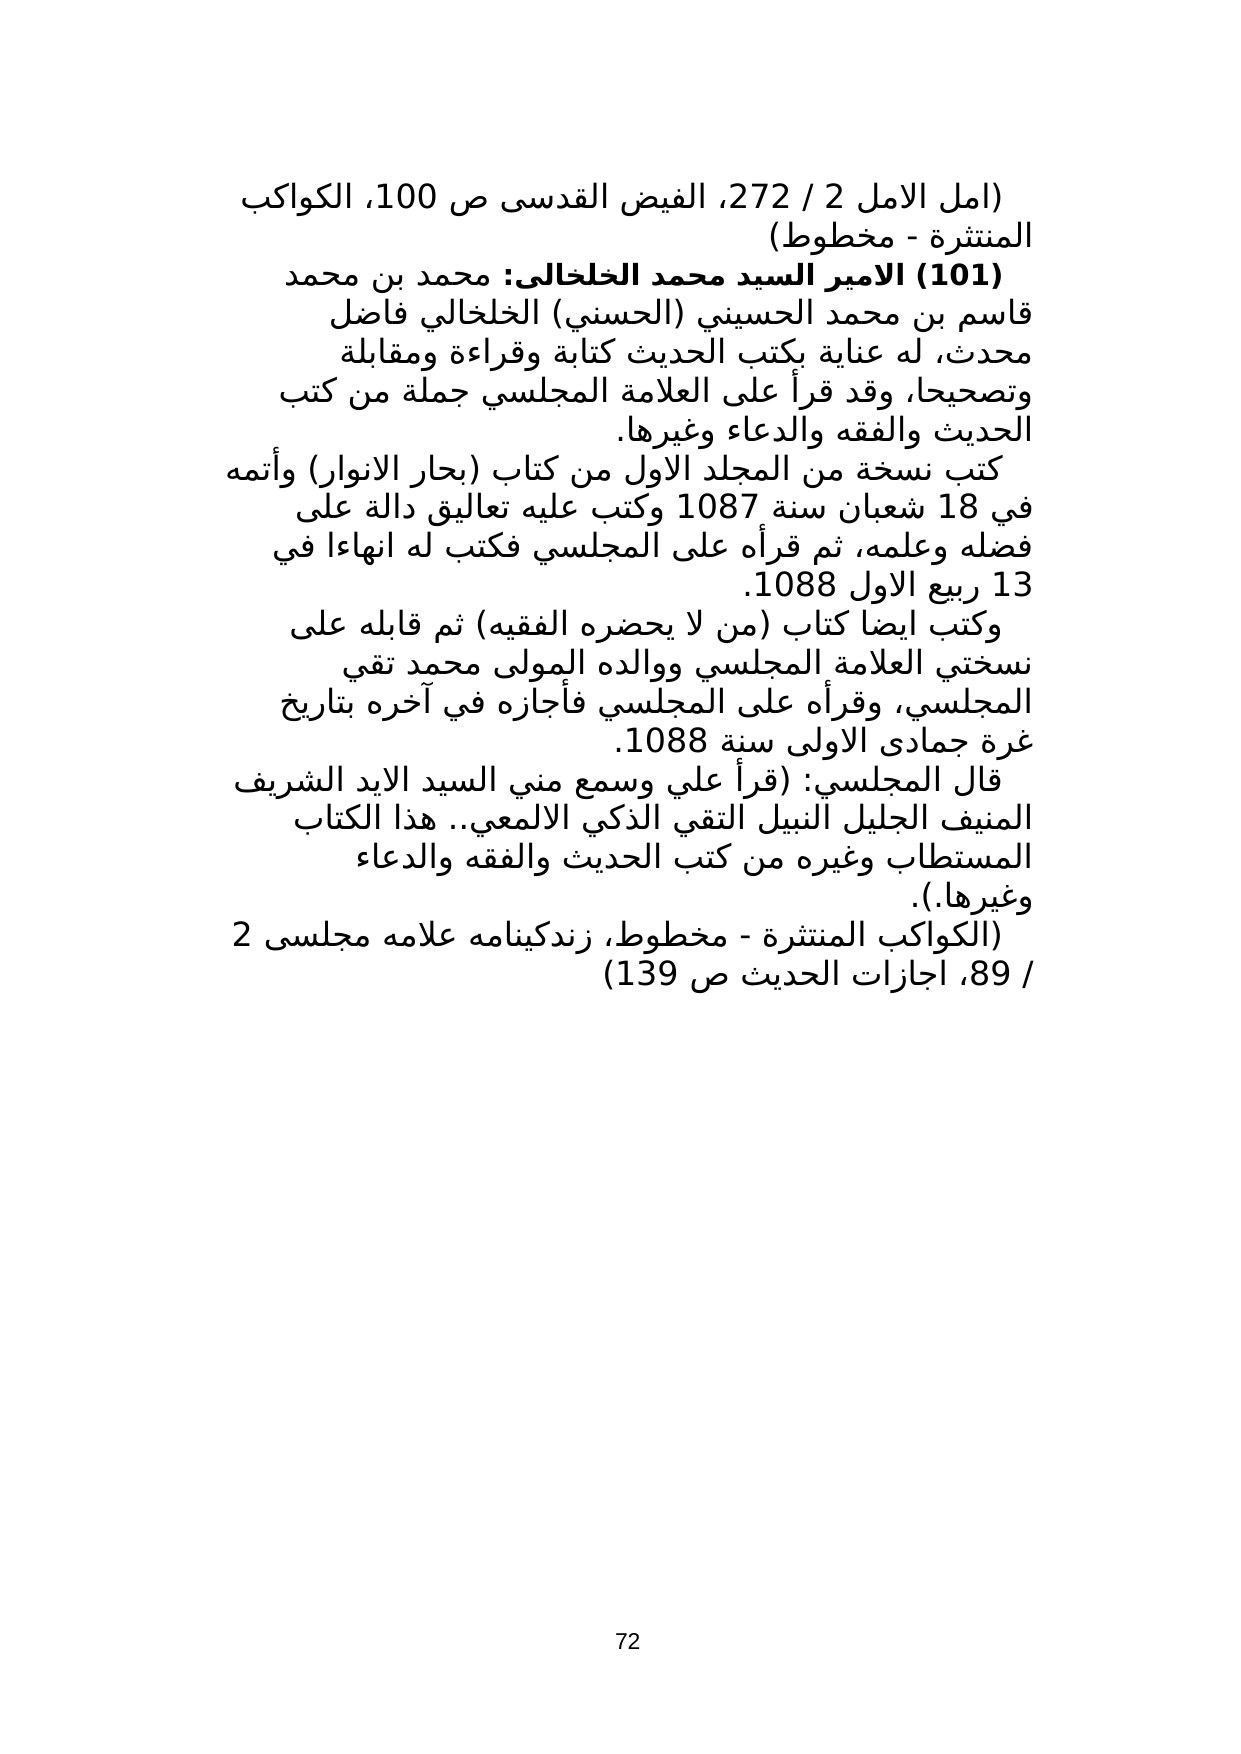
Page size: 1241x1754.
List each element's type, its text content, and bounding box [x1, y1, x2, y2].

text (امل الامل 2 / 272، الفيض القدسى ص 100، الكواكب المنتثرة - مخطوط) [222, 177, 1033, 255]
text كتب نسخة من المجلد الاول من كتاب (بحار الانوار) وأتمه في 18 شعبان سنة 1087 وكتب عليه تعاليق دالة على فضله وعلمه، ثم قرأه على المجلسي فكتب له انهاء‌ا في 13 ربيع الاول 1088. [222, 449, 1033, 604]
text وكتب ايضا كتاب (من لا يحضره الفقيه) ثم قابله على نسختي العلامة المجلسي ووالده المولى محمد تقي المجلسي، وقرأه على المجلسي فأجازه في آخره بتاريخ غرة جمادى الاولى سنة 1088. [222, 604, 1033, 760]
text قال المجلسي: (قرأ علي وسمع مني السيد الايد الشريف المنيف الجليل النبيل التقي الذكي الالمعي.. هذا الكتاب المستطاب وغيره من كتب الحديث والفقه والدعاء وغيرها.). [222, 760, 1033, 915]
text (101) الامير السيد محمد الخلخالى: محمد بن محمد قاسم بن محمد الحسيني (الحسني) الخلخالي فاضل محدث، له عناية بكتب الحديث كتابة وقراء‌ة ومقابلة وتصحيحا، وقد قرأ على العلامة المجلسي جملة من كتب الحديث والفقه والدعاء وغيرها. [222, 255, 1033, 449]
text (الكواكب المنتثرة - مخطوط، زندكينامه علامه مجلسى 2 / 89، اجازات الحديث ص 139) [222, 915, 1033, 993]
